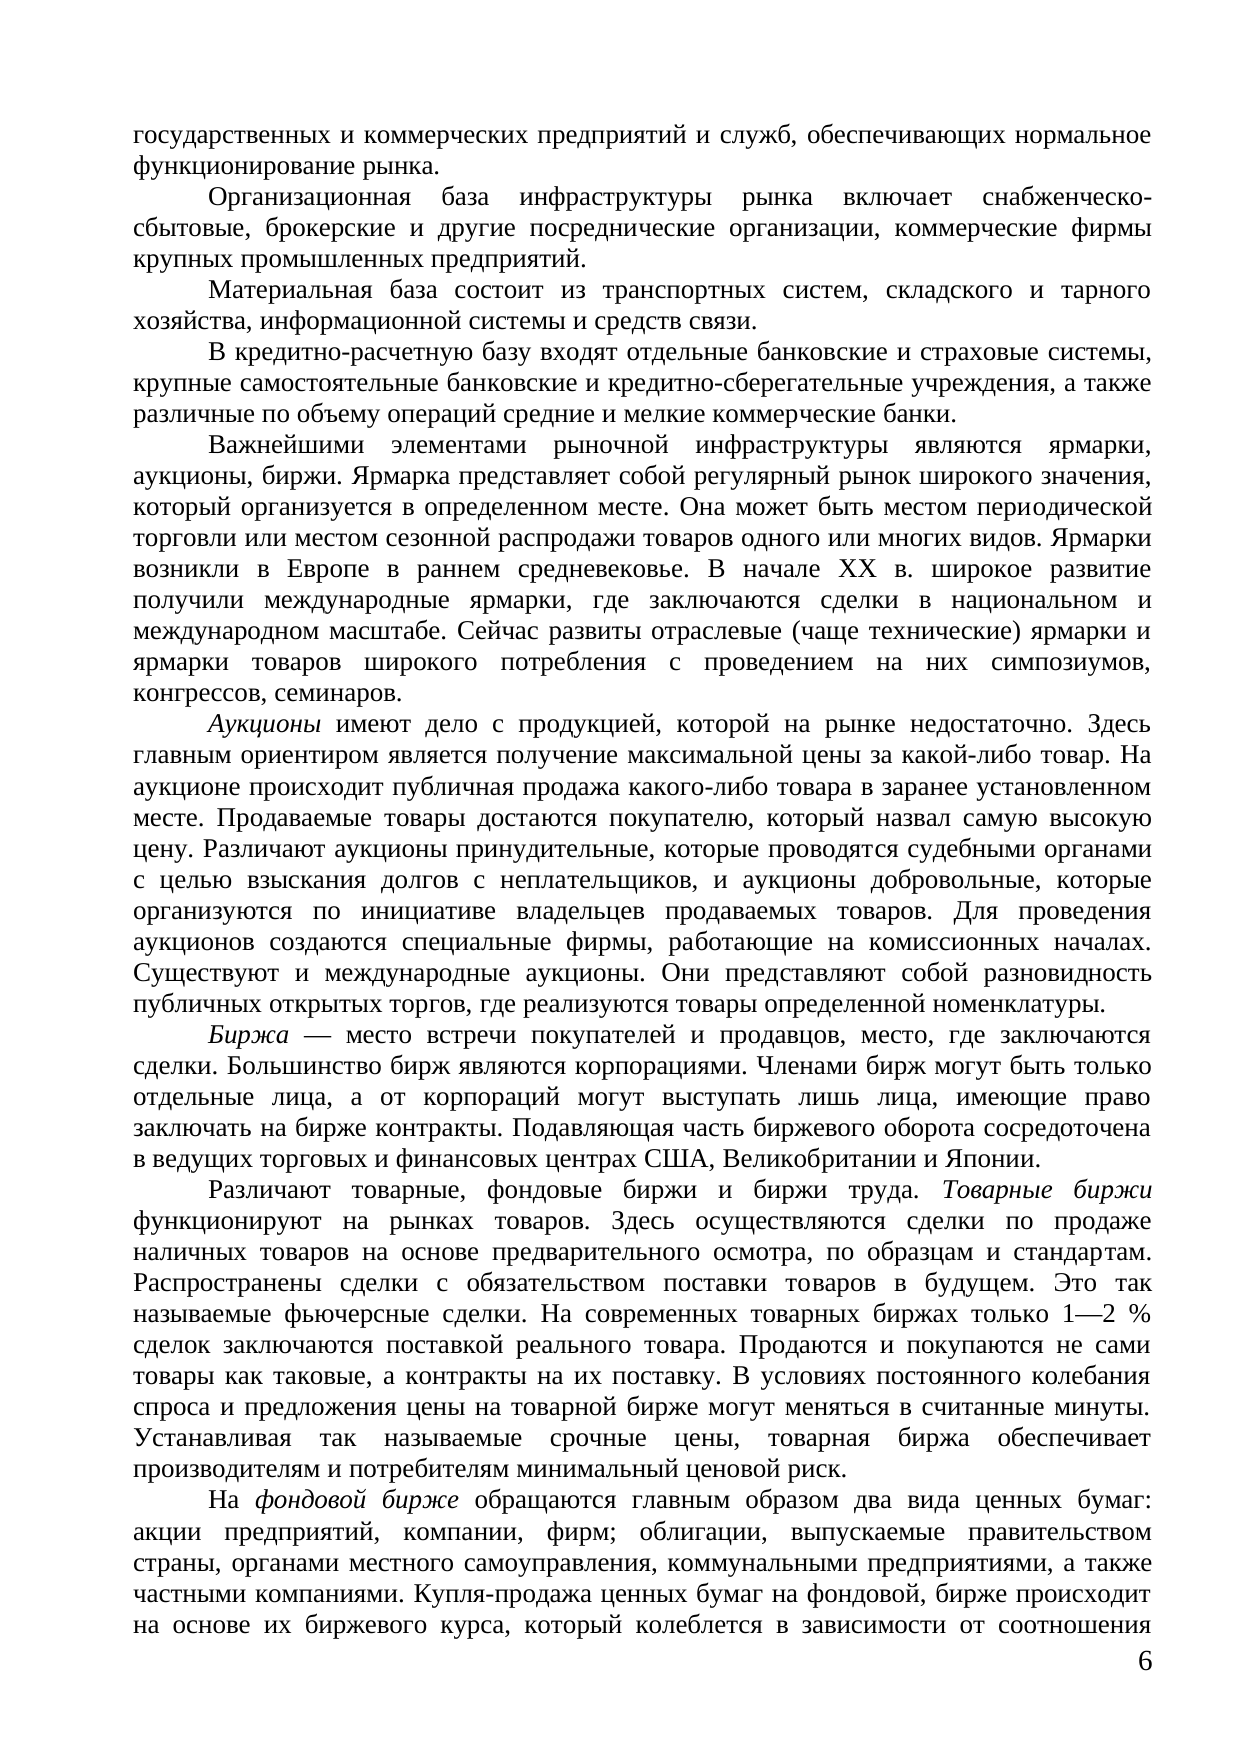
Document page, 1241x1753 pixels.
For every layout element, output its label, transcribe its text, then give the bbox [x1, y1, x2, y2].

text Организационная база инфраструктуры рынка включает снабженческо-сбытовые, брокерские и другие посреднические организации, коммерческие фирмы крупных промышленных предприятий. [133, 180, 1152, 273]
text Биржа — место встречи покупателей и продавцов, место, где заключаются сделки. Большинство бирж являются корпорациями. Членами бирж могут быть только отдельные лица, а от корпораций могут выступать лишь лица, имеющие право заключать на бирже контракты. Подавляющая часть биржевого оборота сосредоточена в ведущих торговых и финансовых центрах США, Великобритании и Японии. [133, 1018, 1152, 1173]
text Аукционы имеют дело с продукцией, которой на рынке недостаточно. Здесь главным ориентиром является получение максимальной цены за какой-либо товар. На аукционе происходит публичная продажа какого-либо товара в заранее установленном месте. Продаваемые товары достаются покупателю, который назвал самую высокую цену. Различают аукционы принудительные, которые проводятся судебными органами с целью взыскания долгов с неплательщиков, и аукционы добровольные, которые организуются по инициативе владельцев продаваемых товаров. Для проведения аукционов создаются специальные фирмы, работающие на комиссионных началах. Существуют и международные аукционы. Они представляют собой разновидность публичных открытых торгов, где реализуются товары определенной номенклатуры. [133, 708, 1152, 1018]
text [133, 1484, 1152, 1639]
text Различают товарные, фондовые биржи и биржи труда. Товарные биржи функционируют на рынках товаров. Здесь осуществляются сделки по продаже наличных товаров на основе предварительного осмотра, по образцам и стандартам. Распространены сделки с обязательством поставки товаров в будущем. Это так называемые фьючерсные сделки. На современных товарных биржах только 1—2 % сделок заключаются поставкой реального товара. Продаются и покупаются не сами товары как таковые, а контракты на их поставку. В условиях постоянного колебания спроса и предложения цены на товарной бирже могут меняться в считанные минуты. Устанавливая так называемые срочные цены, товарная биржа обеспечивает производителям и потребителям минимальный ценовой риск. [133, 1173, 1152, 1484]
text Важнейшими элементами рыночной инфраструктуры являются ярмарки, аукционы, биржи. Ярмарка представляет собой регулярный рынок широкого значения, который организуется в определенном месте. Она может быть местом периодической торговли или местом сезонной распродажи товаров одного или многих видов. Ярмарки возникли в Европе в раннем средневековье. В начале XX в. широкое развитие получили международные ярмарки, где заключаются сделки в национальном и международном масштабе. Сейчас развиты отраслевые (чаще технические) ярмарки и ярмарки товаров широкого потребления с проведением на них симпозиумов, конгрессов, семинаров. [133, 428, 1152, 708]
text В кредитно-расчетную базу входят отдельные банковские и страховые системы, крупные самостоятельные банковские и кредитно-сберегательные учреждения, а также различные по объему операций средние и мелкие коммерческие банки. [133, 335, 1152, 428]
text Материальная база состоит из транспортных систем, складского и тарного хозяйства, информационной системы и средств связи. [133, 273, 1152, 335]
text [133, 118, 1152, 180]
